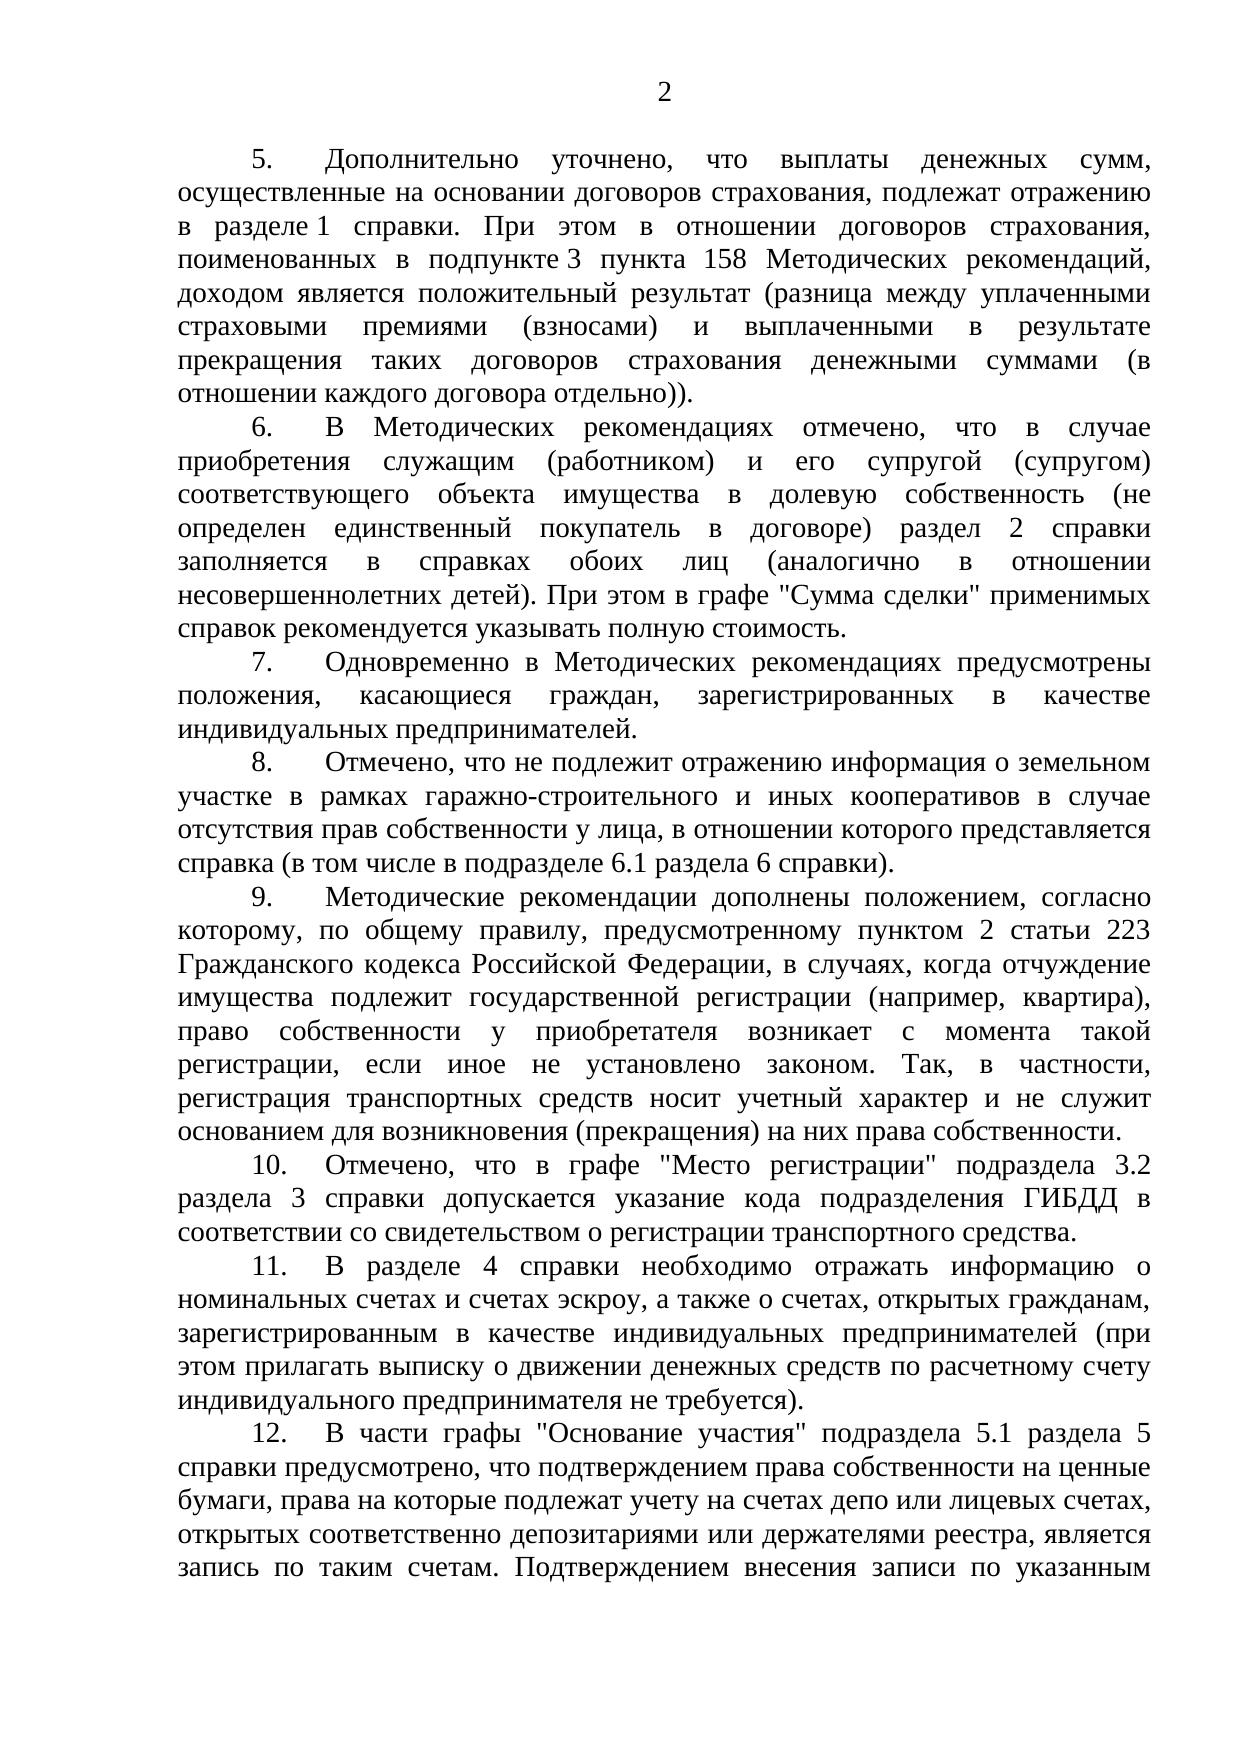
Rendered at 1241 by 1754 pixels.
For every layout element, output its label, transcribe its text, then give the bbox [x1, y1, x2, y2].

list Отмечено, что не подлежит отражению информация о земельном участке в рамках гаражно-строительного и иных кооперативов в случае отсутствия прав собственности у лица, в отношении которого представляется справка (в том числе в подразделе 6.1 раздела 6 справки). [177, 744, 1152, 879]
list В разделе 4 справки необходимо отражать информацию о номинальных счетах и счетах эскроу, а также о счетах, открытых гражданам, зарегистрированным в качестве индивидуальных предпринимателей (при этом прилагать выписку о движении денежных средств по расчетному счету индивидуального предпринимателя не требуется). [177, 1248, 1152, 1415]
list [177, 1415, 1152, 1583]
list Одновременно в Методических рекомендациях предусмотрены положения, касающиеся граждан, зарегистрированных в качестве индивидуальных предпринимателей. [177, 644, 1152, 744]
list Методические рекомендации дополнены положением, согласно которому, по общему правилу, предусмотренному пунктом 2 статьи 223 Гражданского кодекса Российской Федерации, в случаях, когда отчуждение имущества подлежит государственной регистрации (например, квартира), право собственности у приобретателя возникает с момента такой регистрации, если иное не установлено законом. Так, в частности, регистрация транспортных средств носит учетный характер и не служит основанием для возникновения (прекращения) на них права собственности. [177, 879, 1152, 1147]
list В Методических рекомендациях отмечено, что в случае приобретения служащим (работником) и его супругой (супругом) соответствующего объекта имущества в долевую собственность (не определен единственный покупатель в договоре) раздел 2 справки заполняется в справках обоих лиц (аналогично в отношении несовершеннолетних детей). При этом в графе "Сумма сделки" применимых справок рекомендуется указывать полную стоимость. [177, 409, 1152, 644]
list Отмечено, что в графе "Место регистрации" подраздела 3.2 раздела 3 справки допускается указание кода подразделения ГИБДД в соответствии со свидетельством о регистрации транспортного средства. [177, 1147, 1152, 1248]
list Дополнительно уточнено, что выплаты денежных сумм, осуществленные на основании договоров страхования, подлежат отражению в разделе 1 справки. При этом в отношении договоров страхования, поименованных в подпункте 3 пункта 158 Методических рекомендаций, доходом является положительный результат (разница между уплаченными страховыми премиями (взносами) и выплаченными в результате прекращения таких договоров страхования денежными суммами (в отношении каждого договора отдельно)). [177, 141, 1152, 409]
